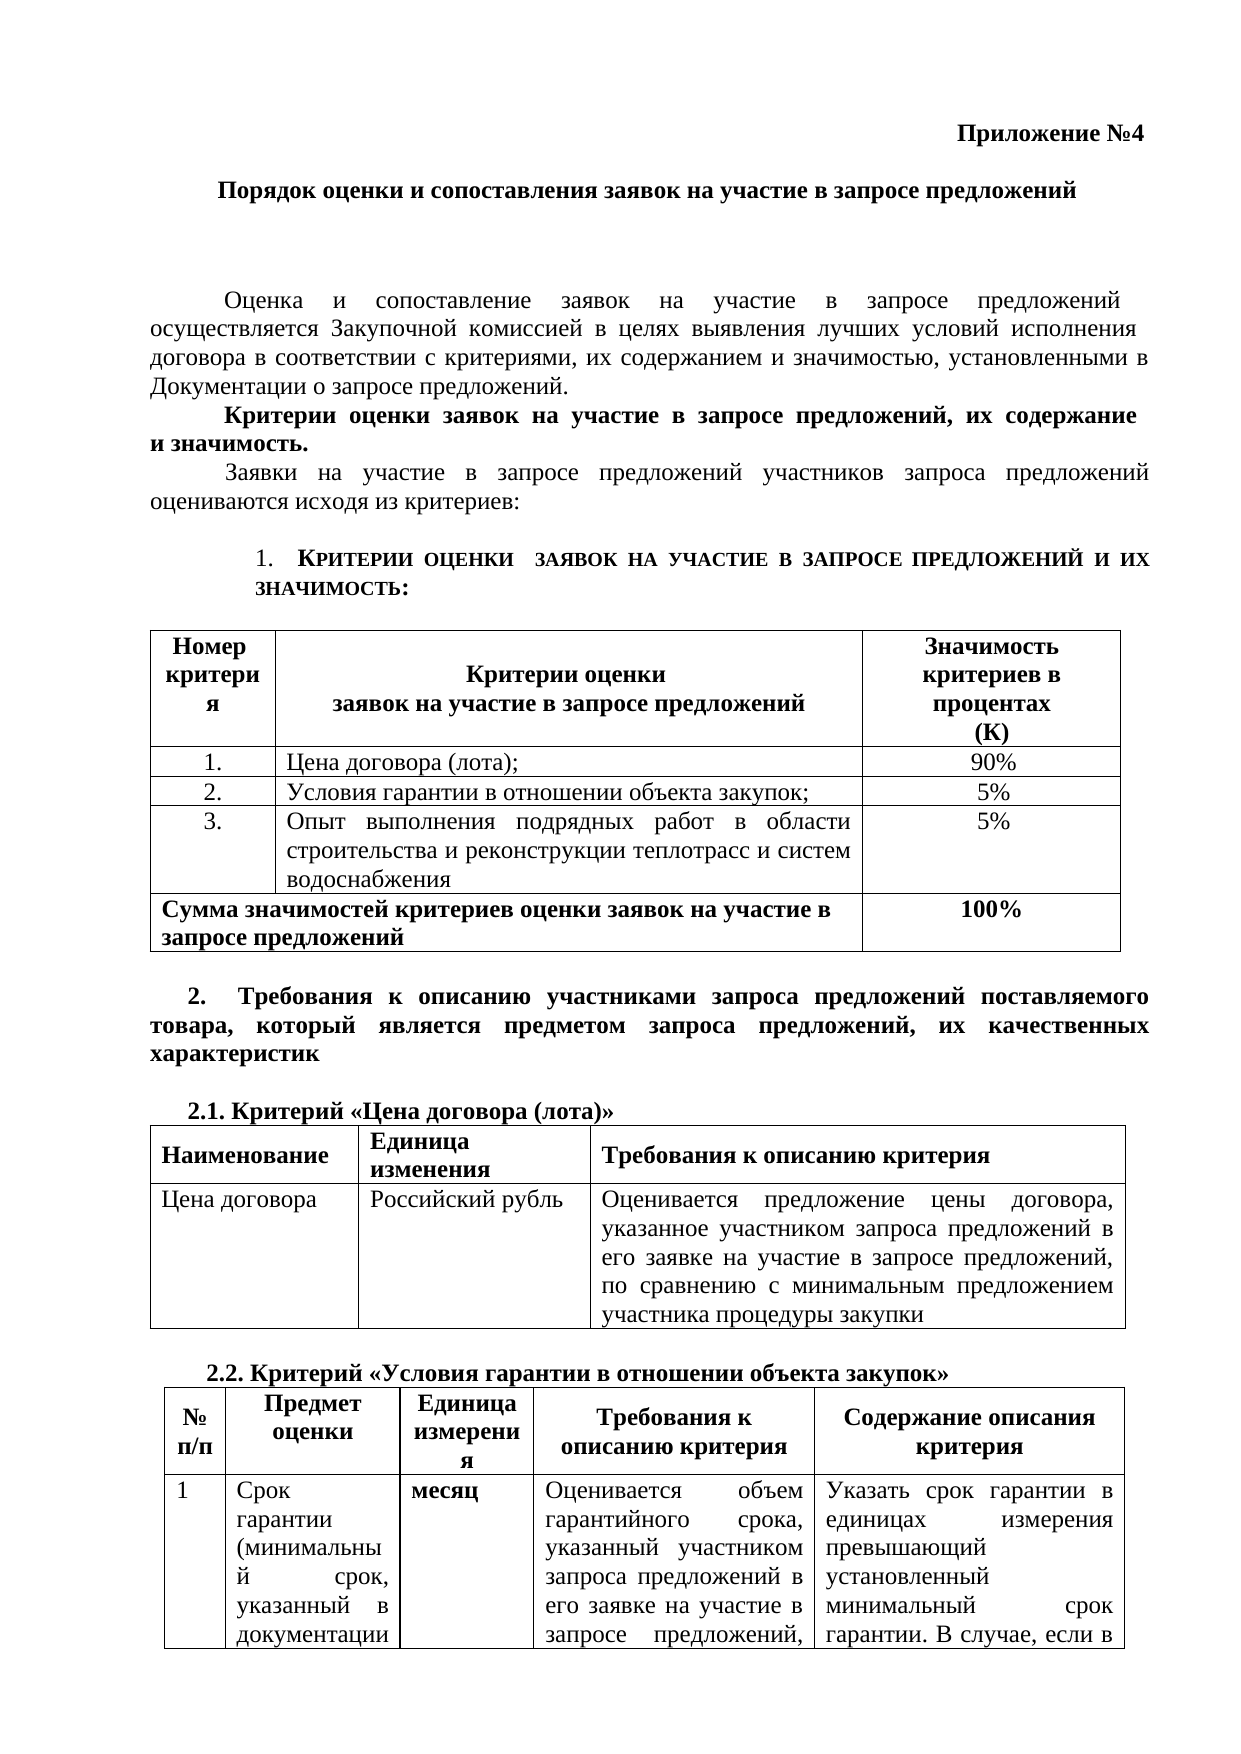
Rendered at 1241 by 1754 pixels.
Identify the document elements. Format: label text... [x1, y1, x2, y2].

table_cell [815, 1475, 1124, 1647]
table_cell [226, 1475, 399, 1647]
table_header Единица изменения [359, 1126, 590, 1183]
table_cell 2. [151, 777, 275, 805]
text Порядок оценки и сопоставления заявок на участие в запросе предложений [150, 176, 1144, 204]
text 2.1. Критерий «Цена договора (лота)» [187, 1096, 1150, 1125]
table_cell 5% [863, 806, 1120, 893]
table_cell Опыт выполнения подрядных работ в области строительства и реконструкции теплотрасс и систем водоснабжения [276, 806, 862, 893]
table_header Значимость критериев в процентах (К) [863, 631, 1120, 746]
table_cell Российский рубль [359, 1184, 590, 1328]
table_header Предмет оценки [226, 1388, 399, 1474]
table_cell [534, 1475, 814, 1647]
table_header Требования к описанию критерия [591, 1126, 1125, 1183]
table_cell месяц [401, 1475, 533, 1647]
table_header Номер критерия [151, 631, 275, 746]
table_cell 1 [165, 1475, 225, 1647]
table_header Единица измерения [401, 1388, 533, 1474]
table_cell 5% [863, 777, 1120, 805]
subtitle 2.2. Критерий «Условия гарантии в отношении объекта закупок» [150, 1358, 1150, 1387]
table_cell Цена договора [151, 1184, 358, 1328]
text Оценка и сопоставление заявок на участие в запросе предложений осуществляется Закупочной комиссией в целях выявления лучших условий исполнения договора в соответствии с критериями, их содержанием и значимостью, установленными в Документации о запросе предложений. [150, 285, 1150, 400]
table_cell 100% [863, 894, 1120, 951]
table_header Содержание описания критерия [815, 1388, 1124, 1474]
text 2. Требования к описанию участниками запроса предложений поставляемого товара, который является предметом запроса предложений, их качественных характеристик [150, 981, 1150, 1067]
subtitle Заявки на участие в запросе предложений участников запроса предложений оцениваются исходя из критериев: [150, 457, 1150, 515]
text Критерии оценки заявок на участие в запросе предложений, их содержание и значимость. [150, 400, 1150, 457]
table_cell Цена договора (лота); [276, 747, 862, 776]
table_cell 3. [151, 806, 275, 893]
text Приложение №4 [150, 118, 1144, 147]
table_cell Сумма значимостей критериев оценки заявок на участие в запросе предложений [151, 894, 862, 951]
table_cell 1. [151, 747, 275, 776]
table_header № п/п [165, 1388, 225, 1474]
table_cell Условия гарантии в отношении объекта закупок; [276, 777, 862, 805]
table_cell Оценивается предложение цены договора, указанное участником запроса предложений в его заявке на участие в запросе предложений, по сравнению с минимальным предложением участника процедуры закупки [591, 1184, 1125, 1328]
table_header Критерии оценки заявок на участие в запросе предложений [276, 631, 862, 746]
table_header Наименование [151, 1126, 358, 1183]
table_header Требования к описанию критерия [534, 1388, 814, 1474]
list Критерии оценки заявок на участие в ЗАПРОСЕ ПРЕДЛОЖЕНИЙ и их значимость: [255, 543, 1150, 601]
table_cell 90% [863, 747, 1120, 776]
